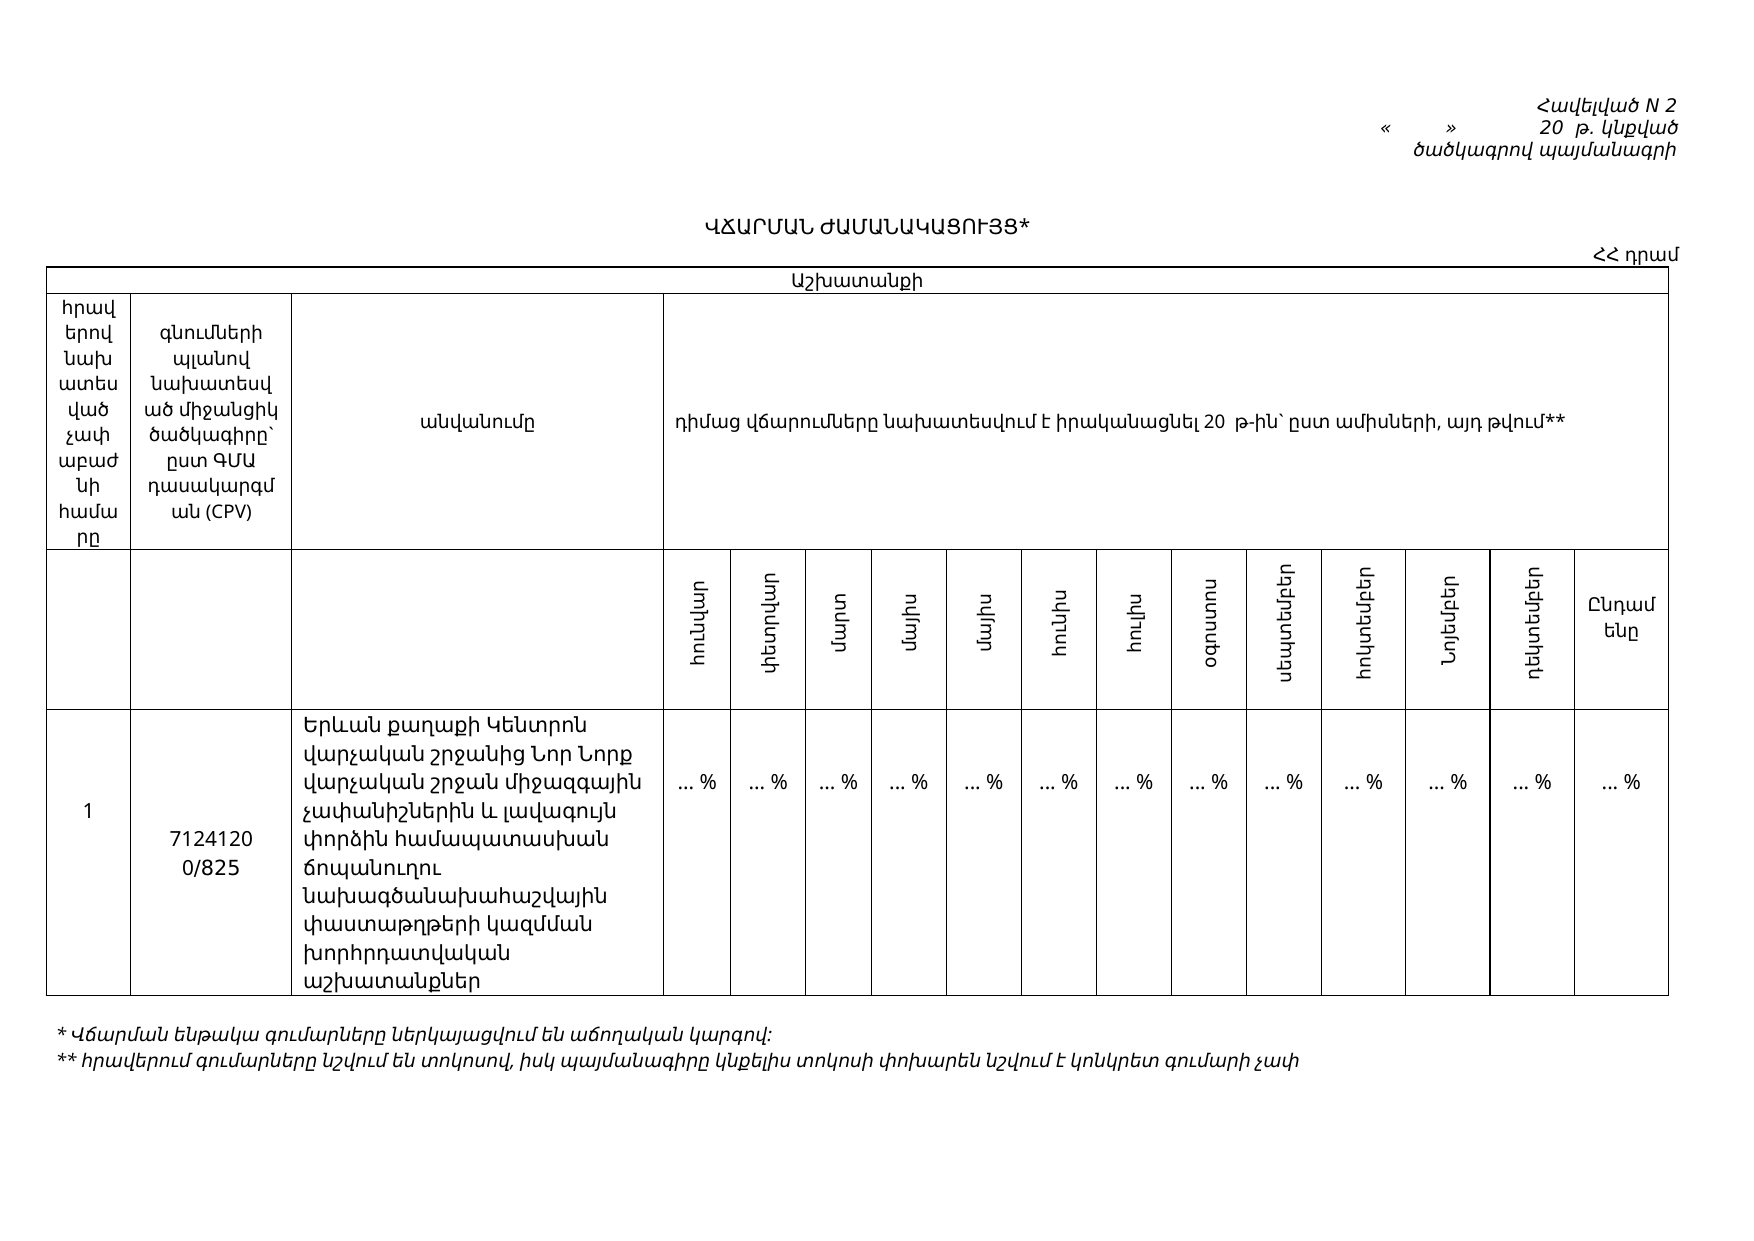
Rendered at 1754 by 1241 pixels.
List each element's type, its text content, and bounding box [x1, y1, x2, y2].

table_cell ... % [664, 710, 730, 995]
table_cell մայիս [872, 550, 946, 709]
table_cell ... % [806, 710, 871, 995]
table_cell հրավերով նախատեսված չափաբաժնի համարը [47, 294, 130, 549]
table_cell ... % [1322, 710, 1405, 995]
text * Վճարման ենթակա գումարները ներկայացվում են աճողական կարգով: [56, 1021, 1679, 1047]
table_cell անվանումը [292, 294, 663, 549]
text ծածկագրով պայմանագրի [56, 139, 1679, 161]
table_cell հունվար [664, 550, 730, 709]
table_cell ... % [1491, 710, 1574, 995]
table_cell Ընդամենը [1575, 550, 1668, 709]
table_cell հուլիս [1097, 550, 1171, 709]
text ՀՀ դրամ [56, 241, 1679, 266]
table_cell օգոստոս [1172, 550, 1246, 709]
table_cell սեպտեմբեր [1247, 550, 1321, 709]
table_cell ... % [1406, 710, 1489, 995]
text ՎՃԱՐՄԱՆ ԺԱՄԱՆԱԿԱՑՈՒՅՑ* [56, 209, 1679, 241]
table_cell ... % [731, 710, 805, 995]
table_cell դեկտեմբեր [1491, 550, 1574, 709]
table_cell հոկտեմբեր [1322, 550, 1405, 709]
table_cell Նոյեմբեր [1406, 550, 1489, 709]
table_cell փետրվար [731, 550, 805, 709]
table_cell ... % [947, 710, 1021, 995]
table_cell մարտ [806, 550, 871, 709]
table_cell գնումների պլանով նախատեսված միջանցիկ ծածկագիրը` ըստ ԳՄԱ դասակարգման (CPV) [131, 294, 291, 549]
table_cell մայիս [947, 550, 1021, 709]
table_cell [47, 550, 130, 709]
table_cell ... % [1022, 710, 1096, 995]
table_cell 71241200/825 [131, 710, 291, 995]
table_cell հունիս [1022, 550, 1096, 709]
table_cell ... % [872, 710, 946, 995]
table_cell ... % [1247, 710, 1321, 995]
table_header Աշխատանքի [47, 268, 1668, 293]
table_cell Երևան քաղաքի Կենտրոն վարչական շրջանից Նոր Նորք վարչական շրջան միջազգային չափանիշներին և լավագույն փորձին համապատասխան ճոպանուղու նախագծանախահաշվային փաստաթղթերի կազմման խորհրդատվական աշխատանքներ [292, 710, 663, 995]
table_cell ... % [1172, 710, 1246, 995]
text « » 20 թ. կնքված [56, 117, 1679, 139]
text Հավելված N 2 [56, 95, 1679, 117]
table_cell դիմաց վճարումները նախատեսվում է իրականացնել 20 թ-ին` ըստ ամիսների, այդ թվում** [664, 294, 1668, 549]
text ** հրավերում գումարները նշվում են տոկոսով, իսկ պայմանագիրը կնքելիս տոկոսի փոխարեն նշվում է կոնկրետ գումարի չափ [56, 1047, 1679, 1072]
table_cell [292, 550, 663, 709]
table_cell ... % [1097, 710, 1171, 995]
table_cell 1 [47, 710, 130, 995]
table_cell ... % [1575, 710, 1668, 995]
table_cell [131, 550, 291, 709]
